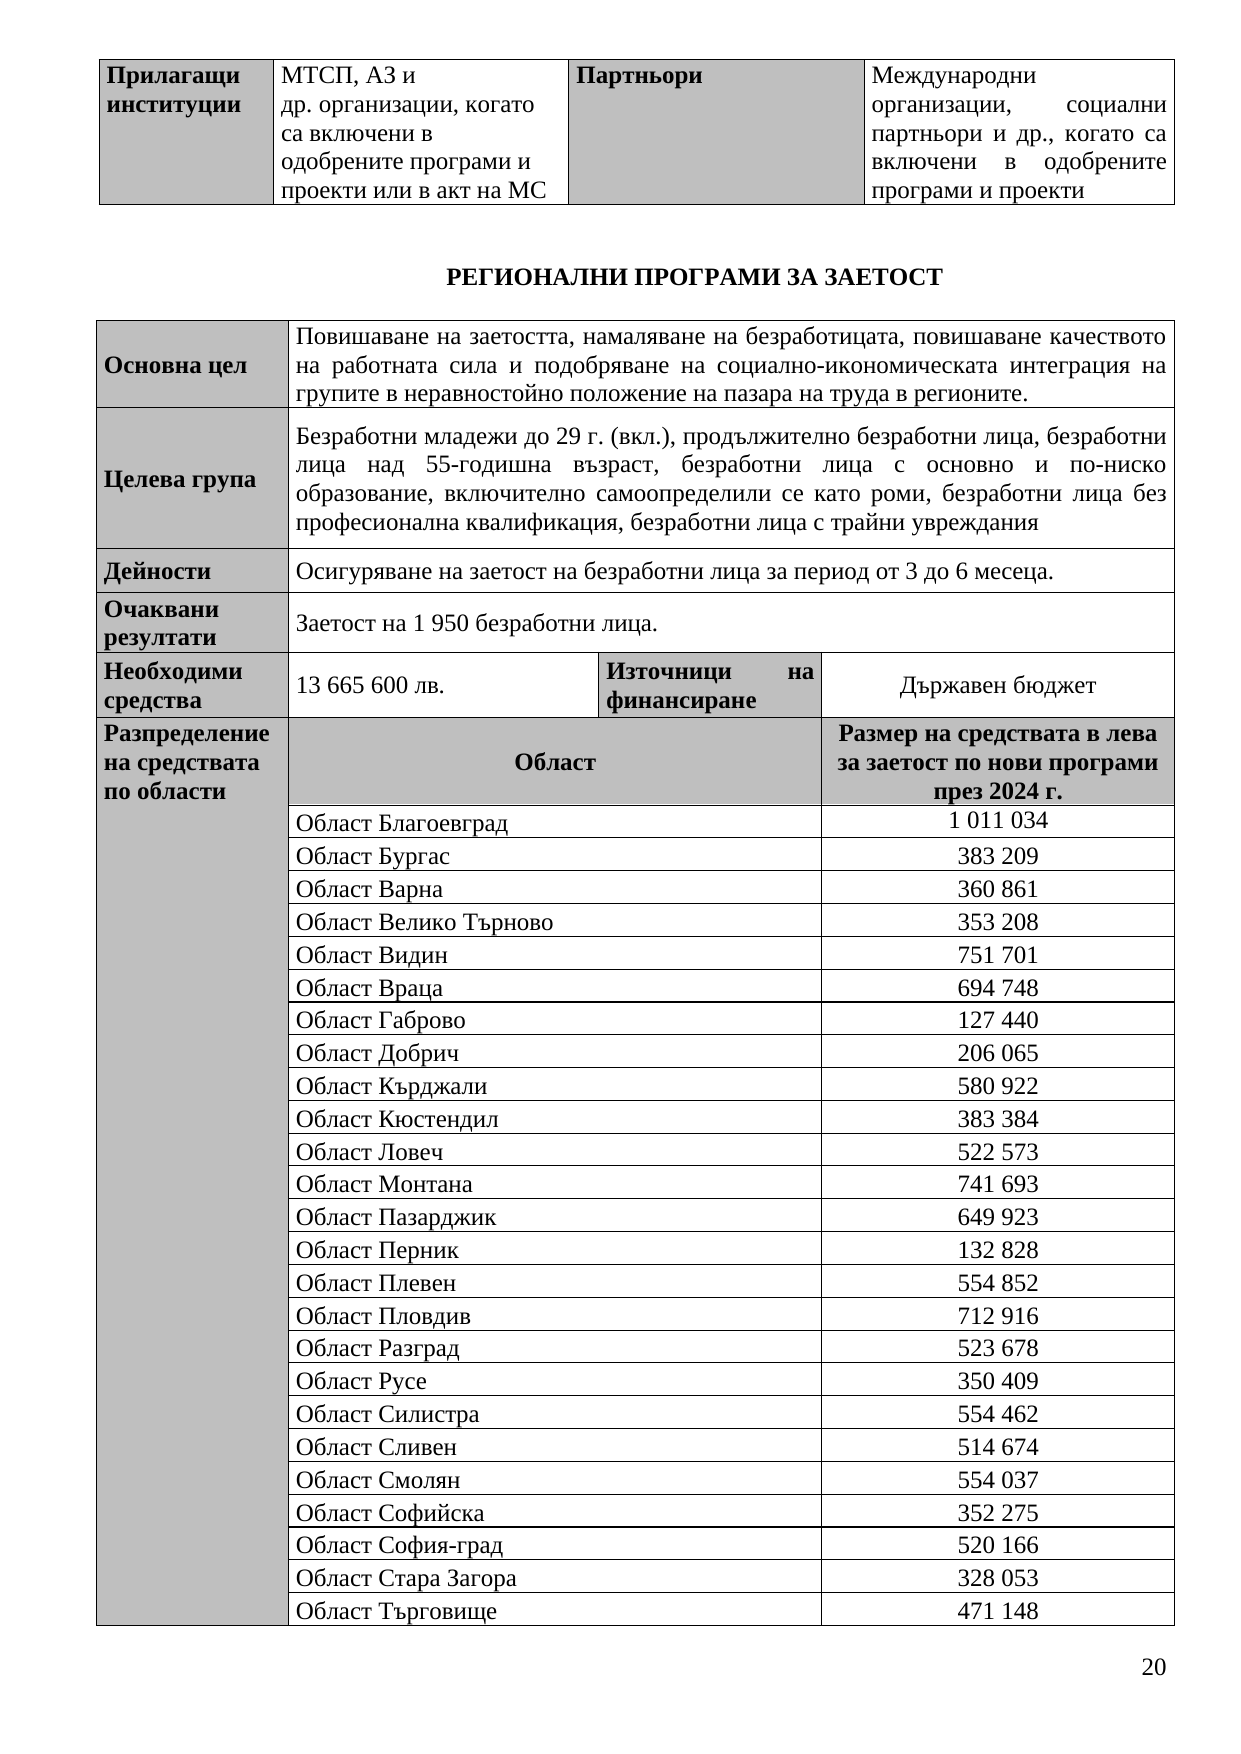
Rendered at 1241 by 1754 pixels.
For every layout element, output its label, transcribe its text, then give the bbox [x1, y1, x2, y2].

table_cell Заетост на 1 950 безработни лица. [289, 593, 1174, 652]
table_header Основна цел [97, 321, 288, 407]
table_cell Област Разград [289, 1331, 821, 1362]
table_cell Безработни младежи до 29 г. (вкл.), продължително безработни лица, безработни лица над 55-годишна възраст, безработни лица с основно и по-ниско образование, включително самоопределили се като роми, безработни лица без професионална квалификация, безработни лица с трайни увреждания [289, 408, 1174, 548]
table_cell 712 916 [822, 1298, 1174, 1329]
table_cell Източници на финансиране [599, 653, 821, 717]
table_cell Област Видин [289, 937, 821, 968]
table_cell Необходими средства [97, 653, 288, 717]
table_cell 127 440 [822, 1003, 1174, 1034]
table_cell Област [289, 718, 821, 804]
table_cell 1 011 034 [822, 806, 1174, 837]
table_cell МТСП, АЗ и др. организации, когато са включени в одобрените програми и проекти или в акт на МС [274, 60, 568, 204]
table_cell Област Софийска [289, 1495, 821, 1526]
table_cell Прилагащи институции [100, 60, 273, 204]
table_cell 694 748 [822, 970, 1174, 1001]
table_cell Област Кърджали [289, 1068, 821, 1100]
table_cell 350 409 [822, 1363, 1174, 1395]
table_cell Дейности [97, 549, 288, 592]
table_cell Област Благоевград [289, 806, 821, 837]
table_cell 328 053 [822, 1560, 1174, 1592]
table_cell 360 861 [822, 871, 1174, 903]
table_cell 523 678 [822, 1331, 1174, 1362]
table_cell Област Плевен [289, 1265, 821, 1297]
table_cell Партньори [569, 60, 864, 204]
table_cell 352 275 [822, 1495, 1174, 1526]
text РЕГИОНАЛНИ ПРОГРАМИ ЗА ЗАЕТОСТ [223, 262, 1167, 291]
table_cell 471 148 [822, 1593, 1174, 1625]
table_cell Размер на средствата в лева за заетост по нови програми през 2024 г. [822, 718, 1174, 804]
table_cell 383 209 [822, 838, 1174, 870]
table_cell 206 065 [822, 1035, 1174, 1067]
table_cell 514 674 [822, 1429, 1174, 1461]
table_cell Международни организации, социални партньори и др., когато са включени в одобрените програми и проекти [865, 60, 1174, 204]
table_cell Област Добрич [289, 1035, 821, 1067]
table_header Повишаване на заетостта, намаляване на безработицата, повишаване качеството на работната сила и подобряване на социално-икономическата интеграция на групите в неравностойно положение на пазара на труда в регионите. [289, 321, 1174, 407]
table_cell Очаквани резултати [97, 593, 288, 652]
table_cell 741 693 [822, 1166, 1174, 1198]
table_cell 649 923 [822, 1199, 1174, 1231]
table_cell 132 828 [822, 1232, 1174, 1264]
table_cell Област Русе [289, 1363, 821, 1395]
table_cell Разпределение на средствата по области [97, 718, 288, 1625]
table_cell Област Перник [289, 1232, 821, 1264]
table_cell Област Варна [289, 871, 821, 903]
table_cell 554 037 [822, 1462, 1174, 1493]
table_cell 383 384 [822, 1101, 1174, 1133]
table_cell Област Ловеч [289, 1134, 821, 1165]
table_cell 554 462 [822, 1396, 1174, 1428]
table_cell Област Силистра [289, 1396, 821, 1428]
table_cell Осигуряване на заетост на безработни лица за период от 3 до 6 месеца. [289, 549, 1174, 592]
table_cell Област Враца [289, 970, 821, 1001]
table_cell 353 208 [822, 904, 1174, 936]
table_cell Област София-град [289, 1528, 821, 1559]
table_cell Област Монтана [289, 1166, 821, 1198]
table_cell 13 665 600 лв. [289, 653, 598, 717]
table_cell 520 166 [822, 1528, 1174, 1559]
table_cell 522 573 [822, 1134, 1174, 1165]
table_cell Област Пловдив [289, 1298, 821, 1329]
table_cell Област Велико Търново [289, 904, 821, 936]
table_cell Област Бургас [289, 838, 821, 870]
table_cell Област Търговище [289, 1593, 821, 1625]
table_cell 580 922 [822, 1068, 1174, 1100]
table_cell 751 701 [822, 937, 1174, 968]
table_cell Област Сливен [289, 1429, 821, 1461]
table_cell 554 852 [822, 1265, 1174, 1297]
table_cell Целева група [97, 408, 288, 548]
table_cell Област Пазарджик [289, 1199, 821, 1231]
table_cell Област Стара Загора [289, 1560, 821, 1592]
table_cell Държавен бюджет [822, 653, 1174, 717]
table_cell Област Габрово [289, 1003, 821, 1034]
table_cell Област Кюстендил [289, 1101, 821, 1133]
table_cell Област Смолян [289, 1462, 821, 1493]
